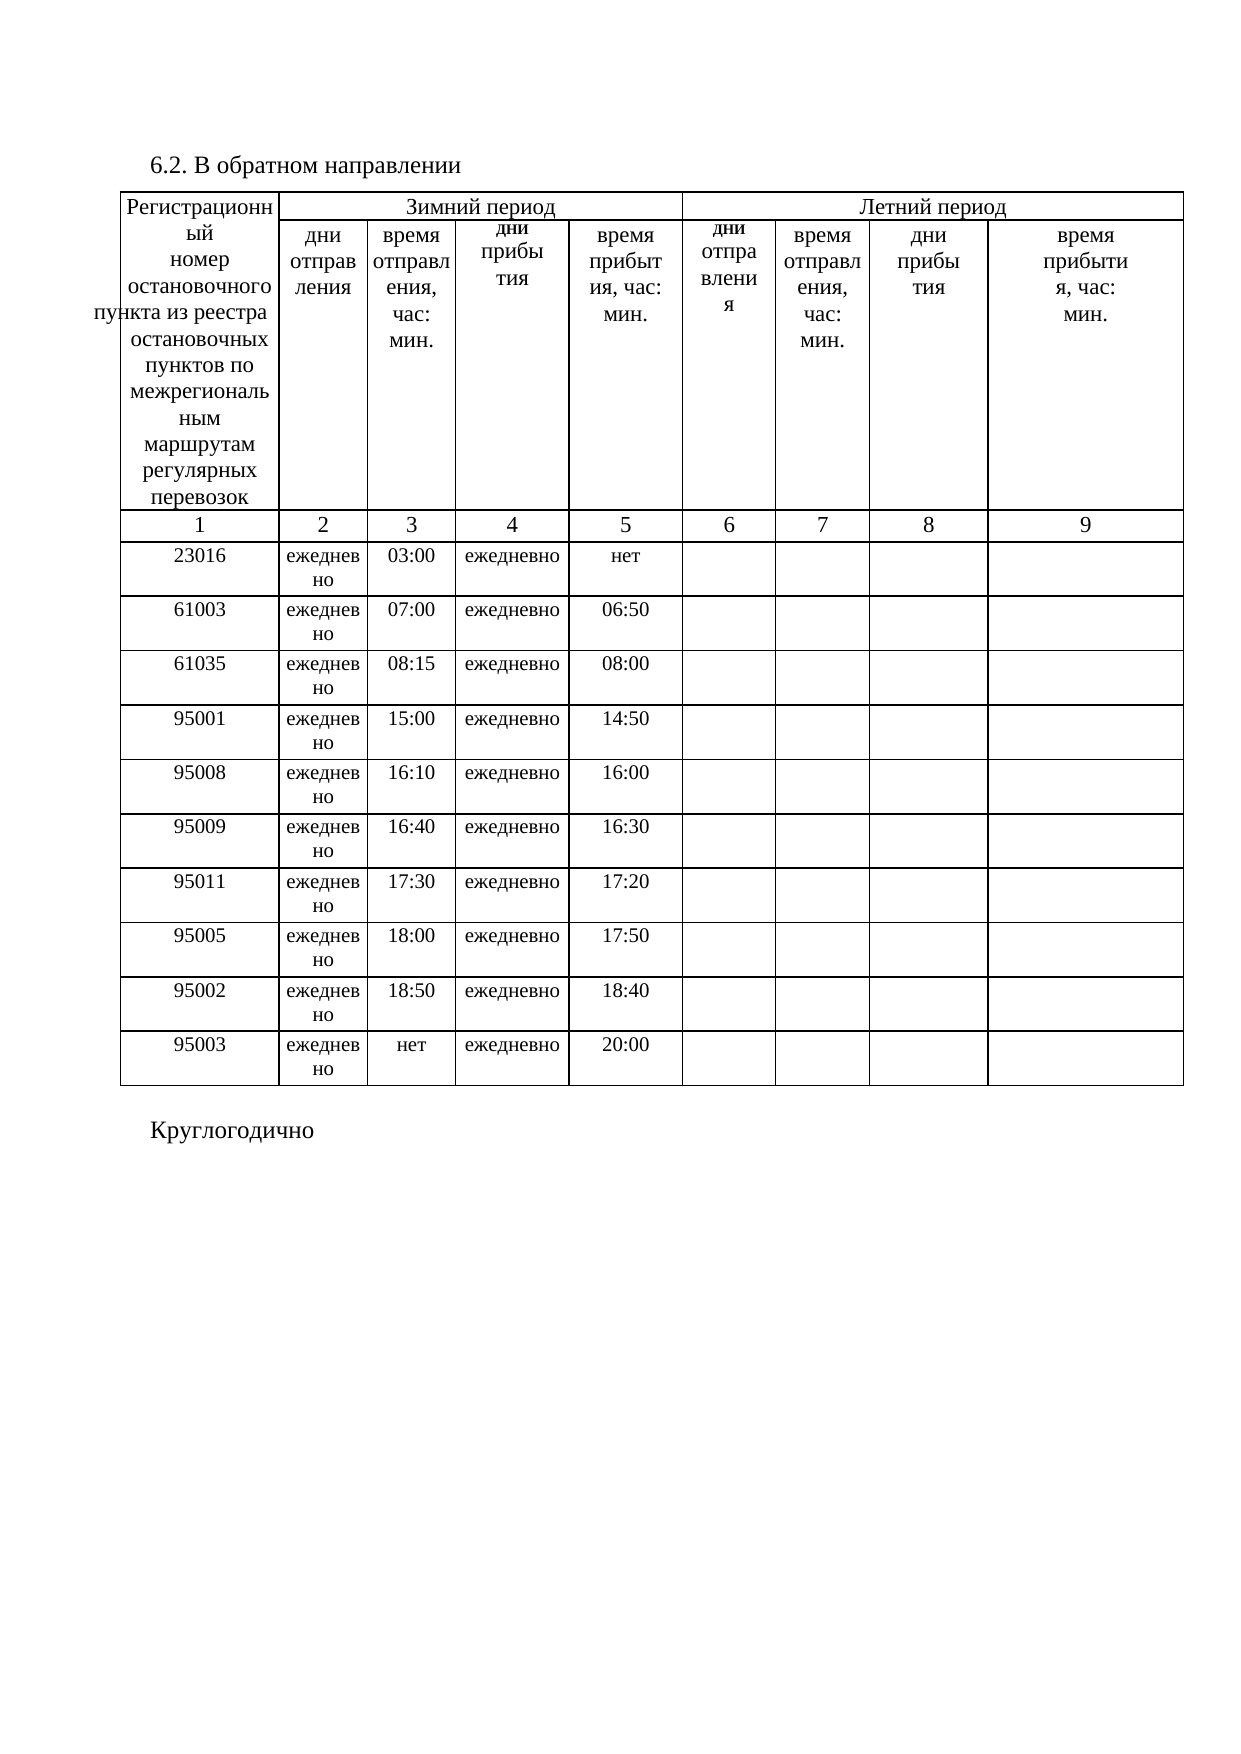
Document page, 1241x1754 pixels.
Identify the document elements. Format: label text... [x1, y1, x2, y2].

table_cell ежедневно [456, 706, 568, 758]
table_cell 23016 [121, 543, 278, 595]
table_cell 16:40 [368, 815, 455, 867]
table_cell время прибыти я, час: мин. [989, 221, 1183, 509]
table_cell 20:00 [570, 1032, 682, 1085]
table_cell 5 [570, 511, 682, 541]
table_cell [776, 760, 869, 813]
table_cell [989, 923, 1183, 976]
table_cell [870, 543, 987, 595]
table_cell 08:15 [368, 651, 455, 704]
table_cell 03:00 [368, 543, 455, 595]
table_cell 61035 [121, 651, 278, 704]
table_cell [989, 760, 1183, 813]
table_cell 61003 [121, 597, 278, 650]
table_cell [683, 760, 775, 813]
table_cell [776, 706, 869, 758]
table_cell ежедневно [456, 978, 568, 1030]
table_cell [989, 543, 1183, 595]
text Круглогодично [150, 1115, 1090, 1144]
table_cell [870, 1032, 987, 1085]
table_cell 07:00 [368, 597, 455, 650]
table_cell 08:00 [570, 651, 682, 704]
table_cell ежедневно [456, 651, 568, 704]
table_cell [683, 869, 775, 922]
table_cell [683, 543, 775, 595]
table_cell [776, 923, 869, 976]
table_cell ежедневно [280, 543, 367, 595]
table_cell [870, 706, 987, 758]
table_cell ежедневно [456, 543, 568, 595]
table_cell [870, 869, 987, 922]
table_cell 1 [121, 511, 278, 541]
table_cell [683, 978, 775, 1030]
table_cell ежедневно [280, 760, 367, 813]
table_cell [683, 597, 775, 650]
table_cell ежедневно [456, 1032, 568, 1085]
table_cell 17:20 [570, 869, 682, 922]
table_cell [870, 651, 987, 704]
table_cell ежедневно [456, 869, 568, 922]
table_cell [683, 706, 775, 758]
table_cell [683, 1032, 775, 1085]
table_cell ежедневно [280, 978, 367, 1030]
table_header Зимний период [280, 193, 682, 219]
table_cell 6 [683, 511, 775, 541]
table_cell время отправл ения, час: мин. [368, 221, 455, 509]
table_cell ДНИ прибы тия [456, 221, 568, 509]
table_cell 95009 [121, 815, 278, 867]
table_cell 3 [368, 511, 455, 541]
table_cell ежедневно [280, 706, 367, 758]
table_cell [776, 978, 869, 1030]
table_cell [989, 651, 1183, 704]
table_cell 16:00 [570, 760, 682, 813]
table_cell дни прибы тия [870, 221, 987, 509]
table_cell 17:50 [570, 923, 682, 976]
table_header Летний период [683, 193, 1183, 219]
table_cell ежедневно [456, 597, 568, 650]
table_cell [989, 597, 1183, 650]
table_cell [776, 869, 869, 922]
table_cell 9 [989, 511, 1183, 541]
table_cell ежедневно [456, 760, 568, 813]
table_cell ДНИ отпра влени я [683, 221, 775, 509]
table_cell [870, 978, 987, 1030]
table_cell [776, 1032, 869, 1085]
table_cell 18:50 [368, 978, 455, 1030]
table_cell [989, 978, 1183, 1030]
table_cell 18:40 [570, 978, 682, 1030]
table_cell 16:30 [570, 815, 682, 867]
table_cell [870, 923, 987, 976]
table_cell 95003 [121, 1032, 278, 1085]
table_cell [683, 651, 775, 704]
table_cell 15:00 [368, 706, 455, 758]
table_cell [776, 543, 869, 595]
table_cell ежедневно [280, 1032, 367, 1085]
table_cell время отправл ения, час: мин. [776, 221, 869, 509]
table_cell ежедневно [456, 923, 568, 976]
table_cell 17:30 [368, 869, 455, 922]
table_cell ежедневно [280, 597, 367, 650]
table_cell 95005 [121, 923, 278, 976]
table_cell 4 [456, 511, 568, 541]
table_cell дни отправ ления [280, 221, 367, 509]
table_cell [989, 869, 1183, 922]
table_cell ежедневно [280, 815, 367, 867]
table_cell 95008 [121, 760, 278, 813]
table_cell ежедневно [280, 651, 367, 704]
table_cell [776, 597, 869, 650]
table_cell 7 [776, 511, 869, 541]
table_cell [870, 597, 987, 650]
table_cell 95002 [121, 978, 278, 1030]
table_cell нет [570, 543, 682, 595]
table_cell [989, 1032, 1183, 1085]
table_cell 95011 [121, 869, 278, 922]
table_cell время прибыт ия, час: мин. [570, 221, 682, 509]
table_cell 16:10 [368, 760, 455, 813]
table_cell [870, 815, 987, 867]
table_cell [683, 815, 775, 867]
table_cell 06:50 [570, 597, 682, 650]
text 6.2. В обратном направлении [150, 150, 1090, 179]
table_cell [776, 815, 869, 867]
table_header Регистрационный номер остановочного пункта из реестра остановочных пунктов по межрегиональным маршрутам регулярных перевозок [121, 193, 278, 509]
table_cell 8 [870, 511, 987, 541]
table_cell [989, 706, 1183, 758]
table_cell ежедневно [456, 815, 568, 867]
table_cell 95001 [121, 706, 278, 758]
table_cell нет [368, 1032, 455, 1085]
table_cell [776, 651, 869, 704]
table_cell ежедневно [280, 869, 367, 922]
table_cell [870, 760, 987, 813]
table_cell 18:00 [368, 923, 455, 976]
table_cell 14:50 [570, 706, 682, 758]
table_cell 2 [280, 511, 367, 541]
table_cell ежедневно [280, 923, 367, 976]
table_cell [989, 815, 1183, 867]
table_cell [683, 923, 775, 976]
